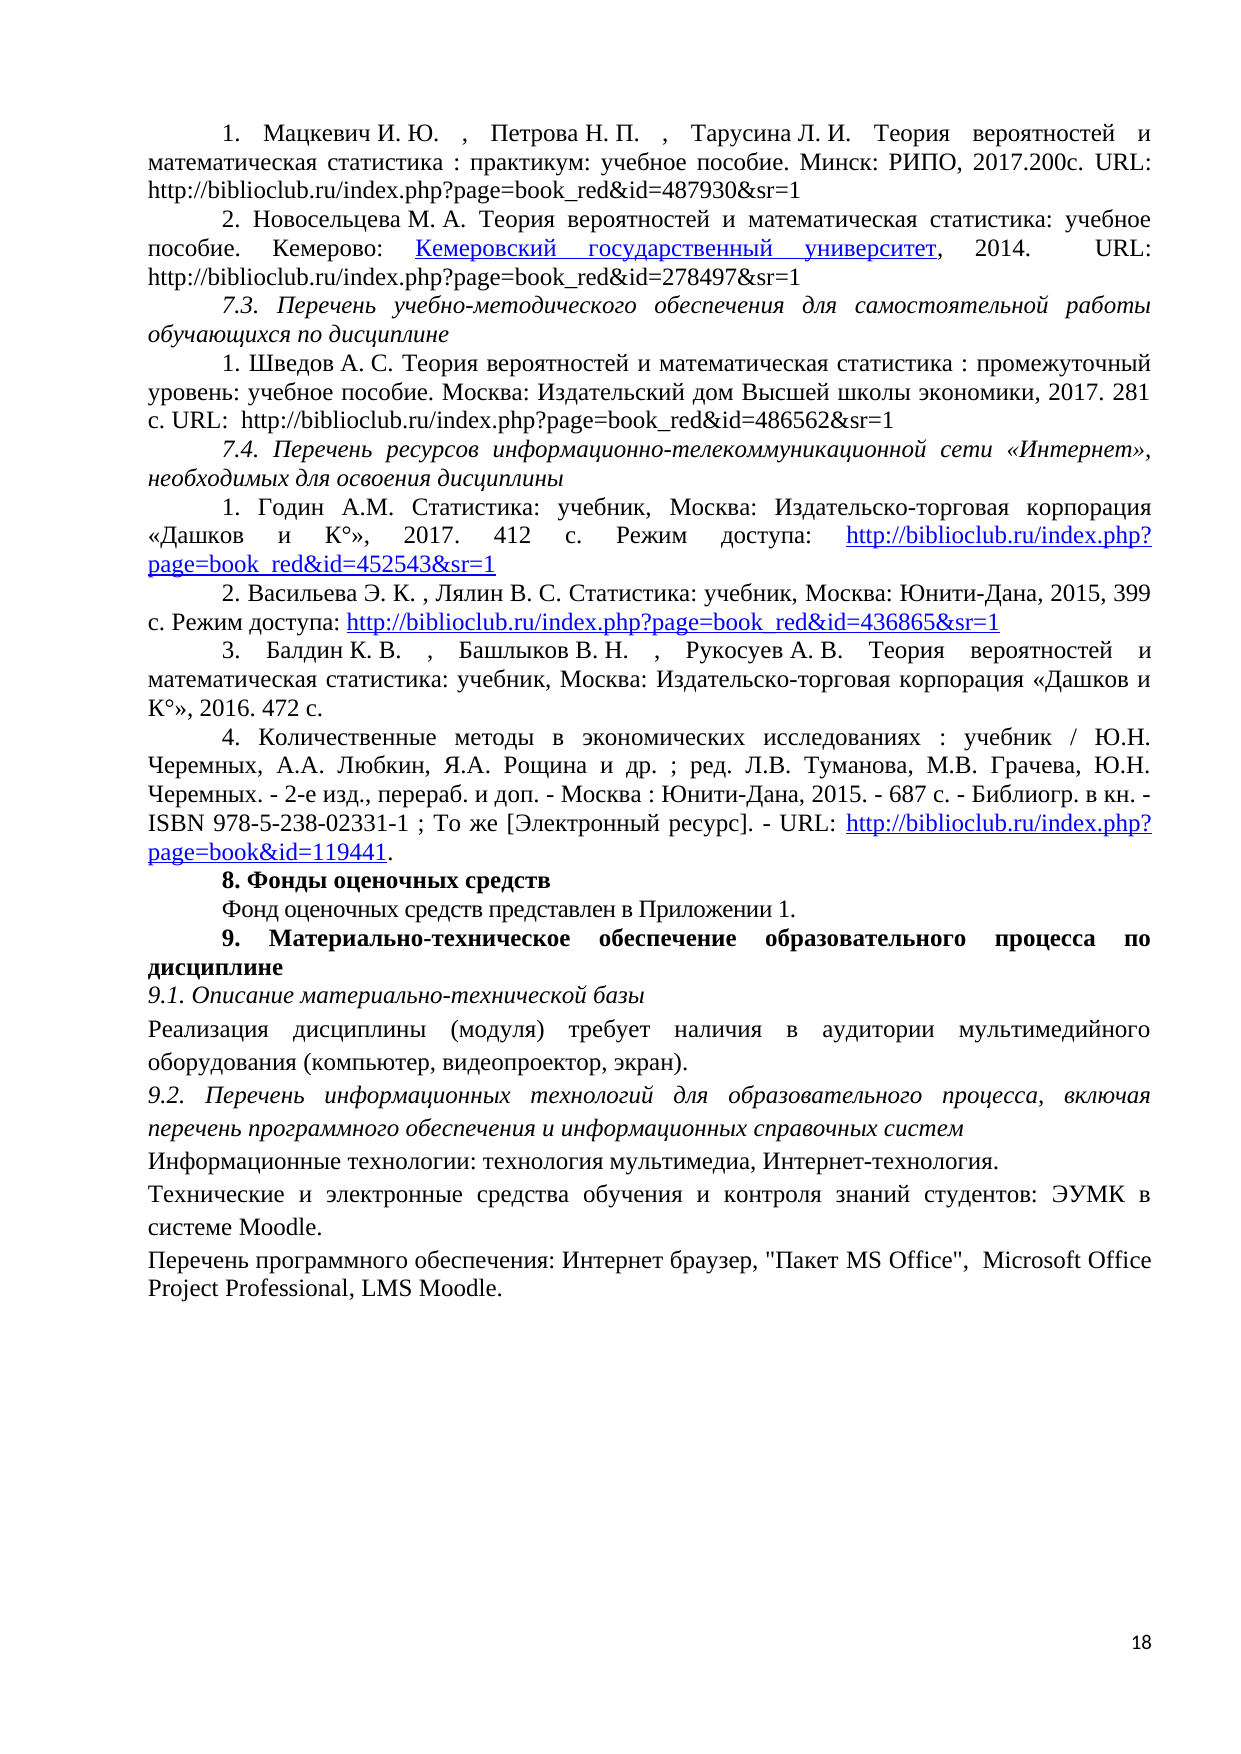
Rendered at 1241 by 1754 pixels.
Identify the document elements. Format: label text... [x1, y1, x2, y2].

text Перечень программного обеспечения: Интернет браузер, "Пакет MS Office", Microsoft Office Project Professional, LMS Moodle. [148, 1245, 1152, 1302]
text 2. Новосельцева М. А. Теория вероятностей и математическая статистика: учебное пособие. Кемерово: Кемеровский государственный университет, 2014. URL: http://biblioclub.ru/index.php?page=book_red&id=278497&sr=1 [148, 204, 1152, 291]
text Фонд оценочных средств представлен в Приложении 1. [148, 894, 1152, 923]
text 1. Мацкевич И. Ю. , Петрова Н. П. , Тарусина Л. И. Теория вероятностей и математическая статистика : практикум: учебное пособие. Минск: РИПО, 2017.200с. URL: http://biblioclub.ru/index.php?page=book_red&id=487930&sr=1 [148, 118, 1152, 204]
text Информационные технологии: технология мультимедиа, Интернет-технология. [148, 1146, 1152, 1174]
text 1. Годин А.М. Статистика: учебник, Москва: Издательско-торговая корпорация «Дашков и К°», 2017. 412 с. Режим доступа: http://biblioclub.ru/index.php?page=book_red&id=452543&sr=1 [148, 492, 1152, 578]
text 4. Количественные методы в экономических исследованиях : учебник / Ю.Н. Черемных, А.А. Любкин, Я.А. Рощина и др. ; ред. Л.В. Туманова, М.В. Грачева, Ю.Н. Черемных. - 2-е изд., перераб. и доп. - Москва : Юнити-Дана, 2015. - 687 с. - Библиогр. в кн. - ISBN 978-5-238-02331-1 ; То же [Электронный ресурс]. - URL: http://biblioclub.ru/index.php?page=book&id=119441. [148, 722, 1152, 866]
text 9. Материально-техническое обеспечение образовательного процесса по дисциплине [148, 923, 1152, 981]
text 3. Балдин К. В. , Башлыков В. Н. , Рукосуев А. В. Теория вероятностей и математическая статистика: учебник, Москва: Издательско-торговая корпорация «Дашков и К°», 2016. 472 с. [148, 636, 1152, 722]
text 8. Фонды оценочных средств [148, 866, 1152, 894]
text 9.2. Перечень информационных технологий для образовательного процесса, включая перечень программного обеспечения и информационных справочных систем [148, 1080, 1152, 1141]
text 7.4. Перечень ресурсов информационно-телекоммуникационной сети «Интернет», необходимых для освоения дисциплины [148, 434, 1152, 492]
text Технические и электронные средства обучения и контроля знаний студентов: ЭУМК в системе Moodle. [148, 1179, 1152, 1241]
text 7.3. Перечень учебно-методического обеспечения для самостоятельной работы обучающихся по дисциплине [148, 291, 1152, 348]
text 9.1. Описание материально-технической базы [148, 981, 1152, 1009]
text 2. Васильева Э. К. , Лялин В. С. Статистика: учебник, Москва: Юнити-Дана, 2015, 399 с. Режим доступа: http://biblioclub.ru/index.php?page=book_red&id=436865&sr=1 [148, 578, 1152, 636]
text Реализация дисциплины (модуля) требует наличия в аудитории мультимедийного оборудования (компьютер, видеопроектор, экран). [148, 1014, 1152, 1075]
text 1. Шведов А. С. Теория вероятностей и математическая статистика : промежуточный уровень: учебное пособие. Москва: Издательский дом Высшей школы экономики, 2017. 281 с. URL: http://biblioclub.ru/index.php?page=book_red&id=486562&sr=1 [148, 348, 1152, 434]
